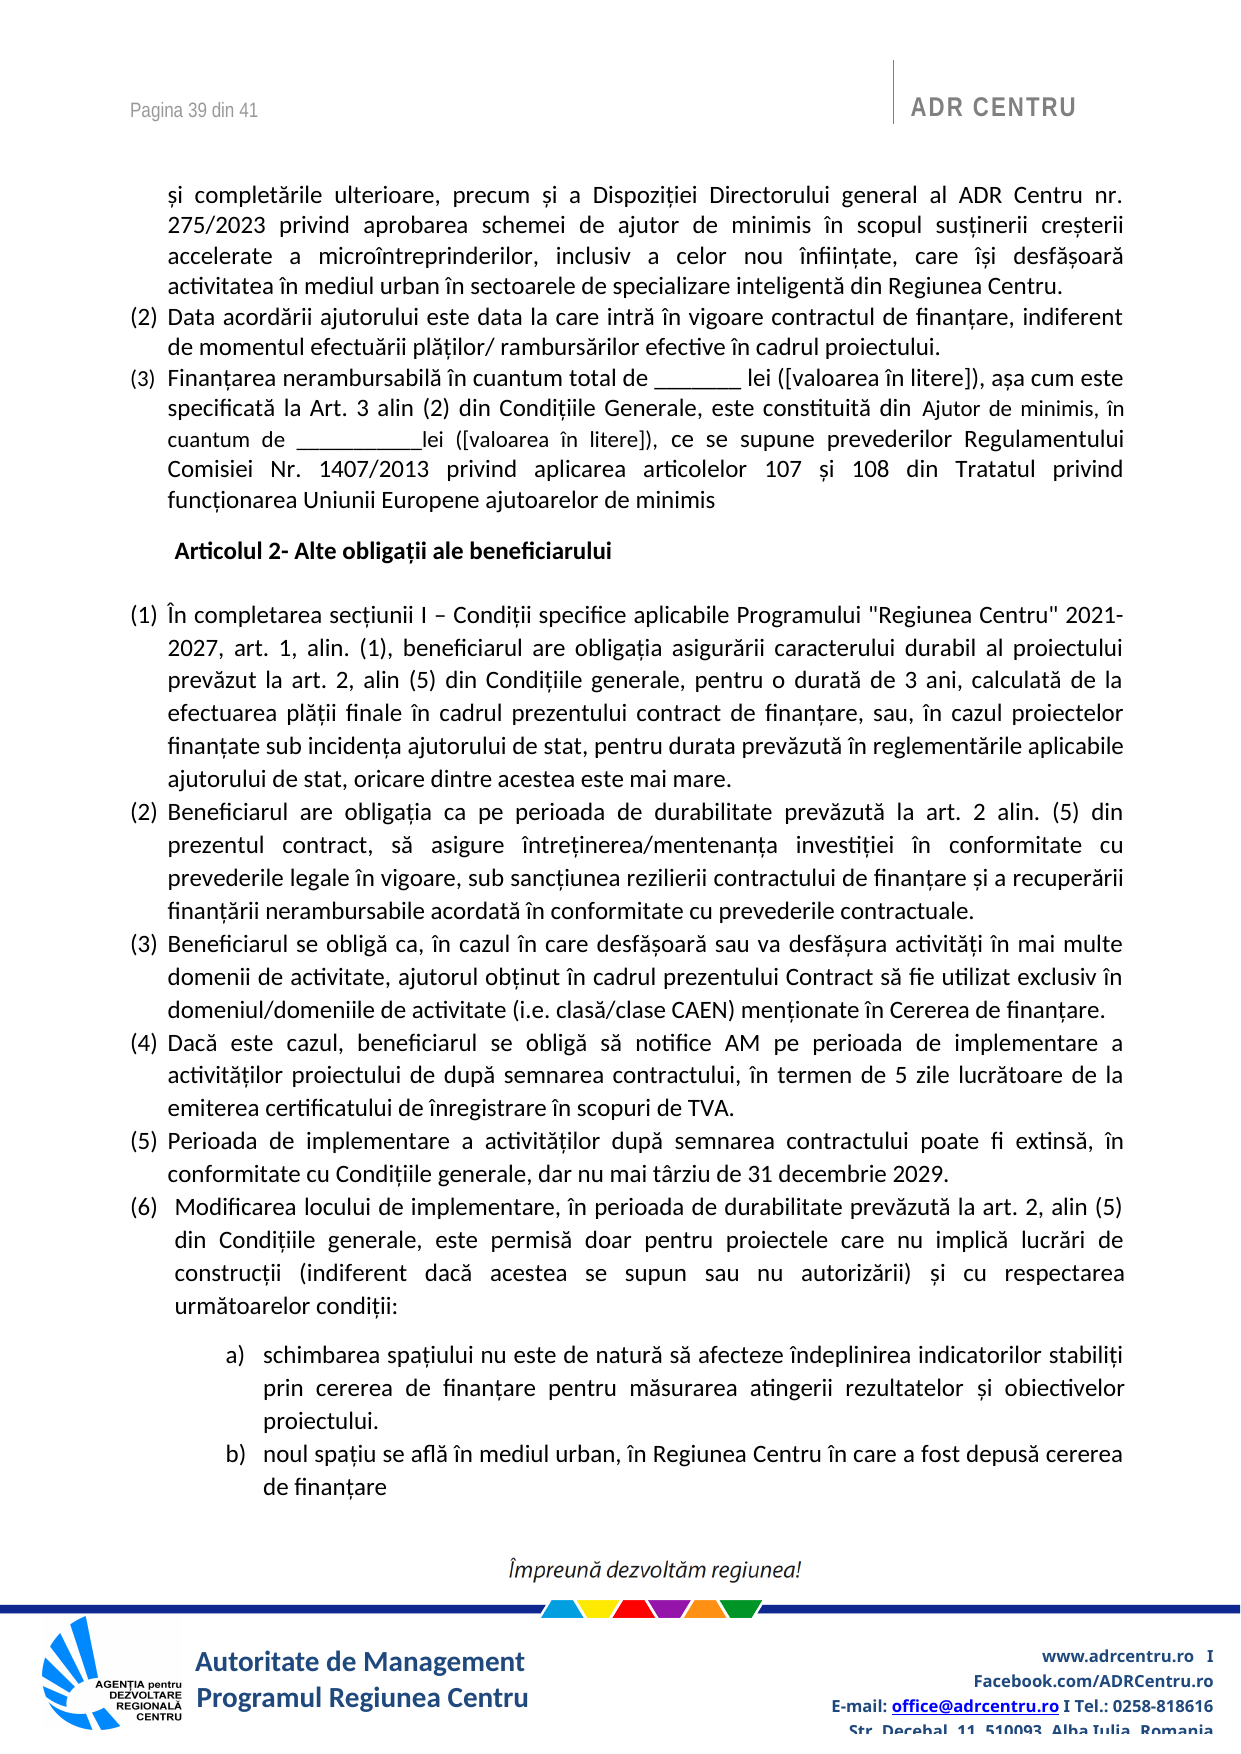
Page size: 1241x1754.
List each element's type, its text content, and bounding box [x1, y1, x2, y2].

list Data acordării ajutorului este data la care intră în vigoare contractul de finanțare, indiferent de momentul efectuării plăților/ rambursărilor efective în cadrul proiectului. [130, 301, 1125, 362]
list Modificarea locului de implementare, în perioada de durabilitate prevăzută la art. 2, alin (5) din Condițiile generale, este permisă doar pentru proiectele care nu implică lucrări de construcții (indiferent dacă acestea se supun sau nu autorizării) şi cu respectarea următoarelor condiții: [130, 1191, 1125, 1321]
list noul spațiu se află în mediul urban, în Regiunea Centru în care a fost depusă cererea de finanțare [225, 1438, 1125, 1502]
picture [495, 1556, 814, 1583]
list Beneficiarul se obligă ca, în cazul în care desfășoară sau va desfășura activități în mai multe domenii de activitate, ajutorul obținut în cadrul prezentului Contract să fie utilizat exclusiv în domeniul/domeniile de activitate (i.e. clasă/clase CAEN) menționate în Cererea de finanțare. [130, 928, 1125, 1024]
list Perioada de implementare a activităților după semnarea contractului poate fi extinsă, în conformitate cu Condițiile generale, dar nu mai târziu de 31 decembrie 2029. [130, 1125, 1125, 1189]
picture [574, 1600, 1241, 1618]
list Beneficiarul are obligația ca pe perioada de durabilitate prevăzută la art. 2 alin. (5) din prezentul contract, să asigure întreținerea/mentenanța investiției în conformitate cu prevederile legale în vigoare, sub sancțiunea rezilierii contractului de finanțare și a recuperării finanțării nerambursabile acordată în conformitate cu prevederile contractuale. [130, 796, 1125, 926]
list În completarea secțiunii I – Condiții specifice aplicabile Programului "Regiunea Centru" 2021-2027, art. 1, alin. (1), beneficiarul are obligația asigurării caracterului durabil al proiectului prevăzut la art. 2, alin (5) din Condițiile generale, pentru o durată de 3 ani, calculată de la efectuarea plății finale în cadrul prezentului contract de finanțare, sau, în cazul proiectelor finanțate sub incidența ajutorului de stat, pentru durata prevăzută în reglementările aplicabile ajutorului de stat, oricare dintre acestea este mai mare. [130, 599, 1125, 794]
list Finanțarea nerambursabilă în cuantum total de _______ lei ([valoarea în litere]), așa cum este specificată la Art. 3 alin (2) din Condițiile Generale, este constituită din Ajutor de minimis, în cuantum de ___________lei ([valoarea în litere]), ce se supune prevederilor Regulamentului Comisiei Nr. 1407/2013 privind aplicarea articolelor 107 și 108 din Tratatul privind funcționarea Uniunii Europene ajutoarelor de minimis [130, 362, 1125, 514]
text Articolul 2- Alte obligații ale beneficiarului [174, 535, 1125, 566]
list Dacă este cazul, beneficiarul se obligă să notifice AM pe perioada de implementare a activităților proiectului de după semnarea contractului, în termen de 5 zile lucrătoare de la emiterea certificatului de înregistrare în scopuri de TVA. [130, 1027, 1125, 1123]
list schimbarea spațiului nu este de natură să afecteze îndeplinirea indicatorilor stabiliți prin cererea de finanțare pentru măsurarea atingerii rezultatelor şi obiectivelor proiectului. [225, 1339, 1125, 1436]
picture [0, 1600, 550, 1730]
